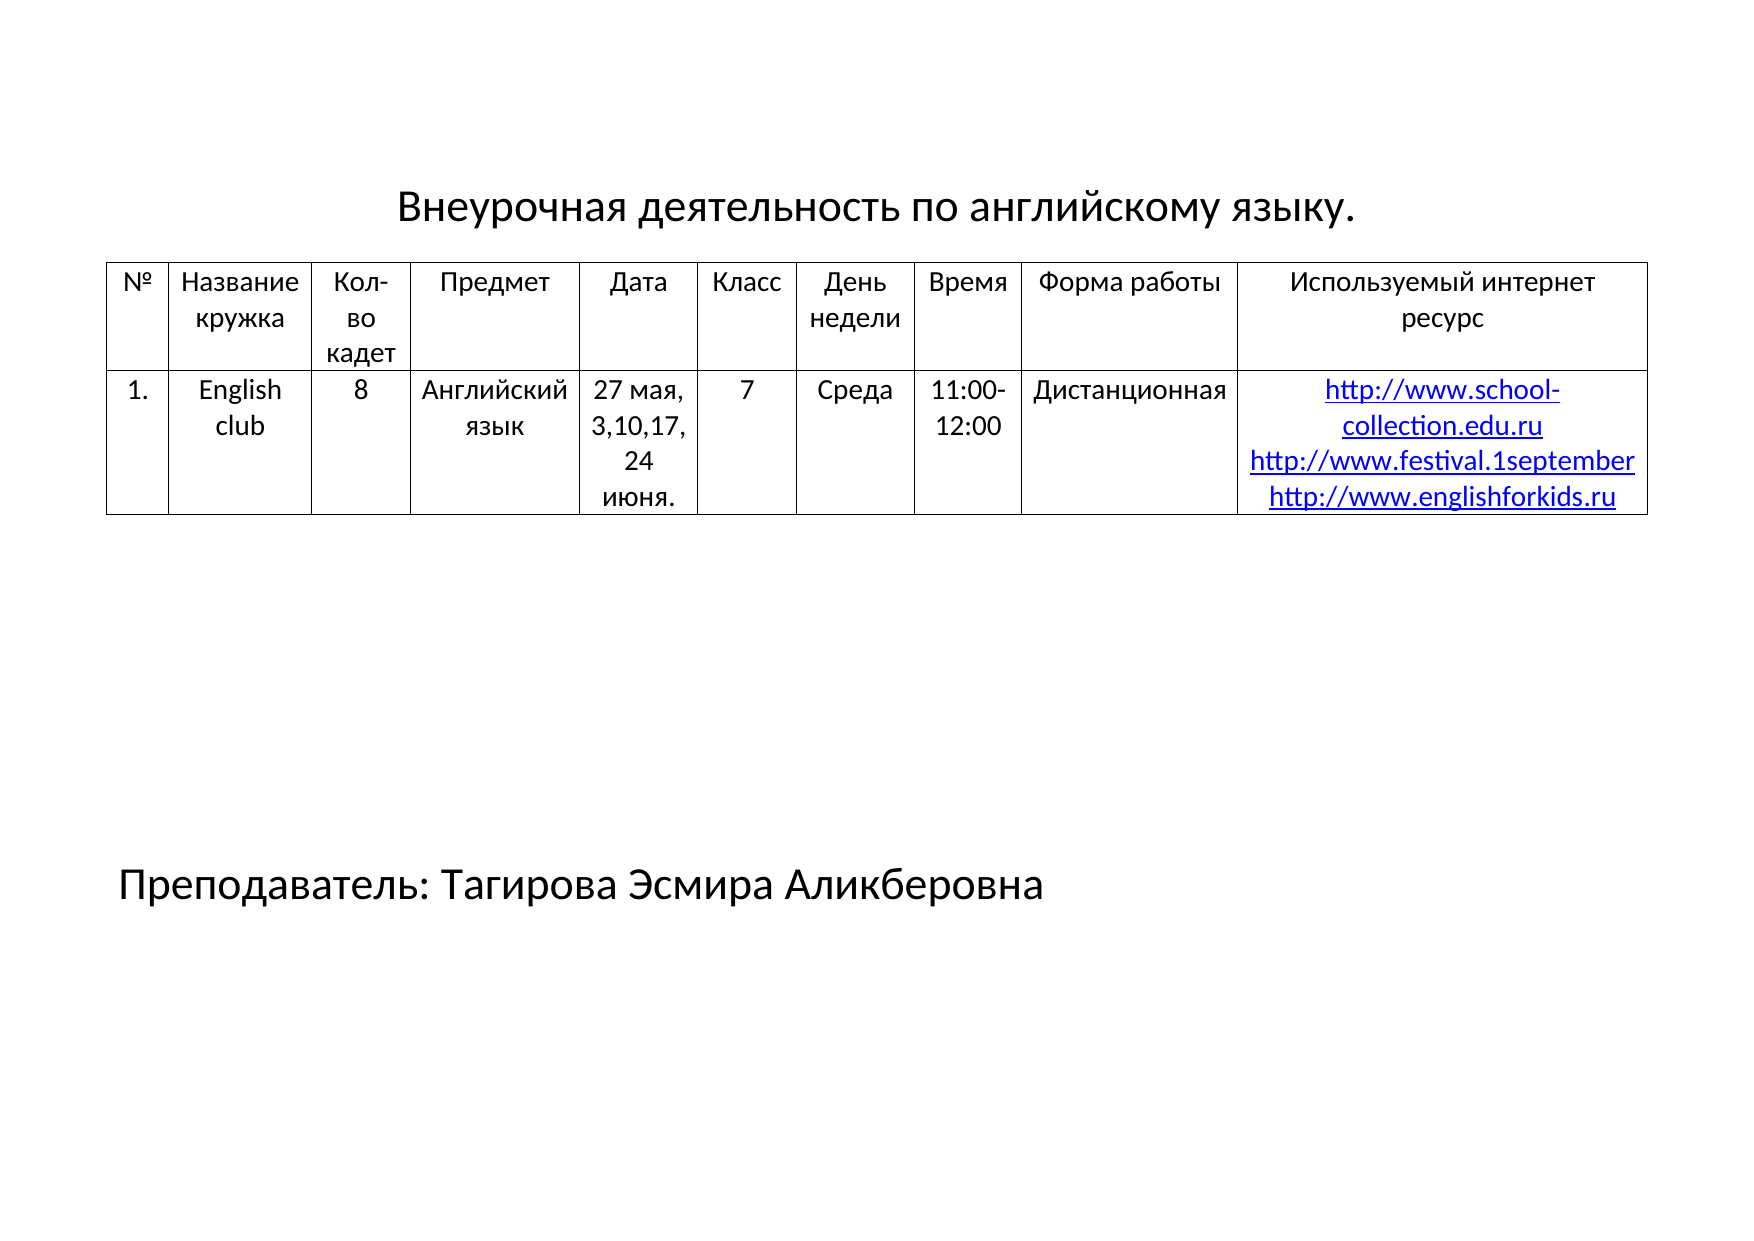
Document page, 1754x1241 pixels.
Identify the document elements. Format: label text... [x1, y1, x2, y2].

table_cell 11:00- 12:00 [915, 371, 1021, 514]
table_header Дата [580, 263, 697, 370]
table_cell 1. [107, 371, 168, 514]
table_header День недели [797, 263, 914, 370]
text Внеурочная деятельность по английскому языку. [118, 177, 1636, 233]
table_header Время [915, 263, 1021, 370]
table_header Название кружка [169, 263, 311, 370]
table_cell 8 [312, 371, 410, 514]
table_cell Английский язык [411, 371, 579, 514]
table_cell 27 мая, 3,10,17, 24 июня. [580, 371, 697, 514]
table_cell Дистанционная [1022, 371, 1237, 514]
table_header Используемый интернет ресурс [1238, 263, 1647, 370]
table_header Класс [698, 263, 796, 370]
table_cell Среда [797, 371, 914, 514]
table_header Предмет [411, 263, 579, 370]
table_cell http://www.school-collection.edu.ru http://www.festival.1september http://www.englishforkids.ru [1238, 371, 1647, 514]
table_cell English club [169, 371, 311, 514]
table_header Форма работы [1022, 263, 1237, 370]
text Преподаватель: Тагирова Эсмира Аликберовна [118, 855, 1636, 911]
table_header № [107, 263, 168, 370]
table_cell 7 [698, 371, 796, 514]
table_header Кол-во кадет [312, 263, 410, 370]
